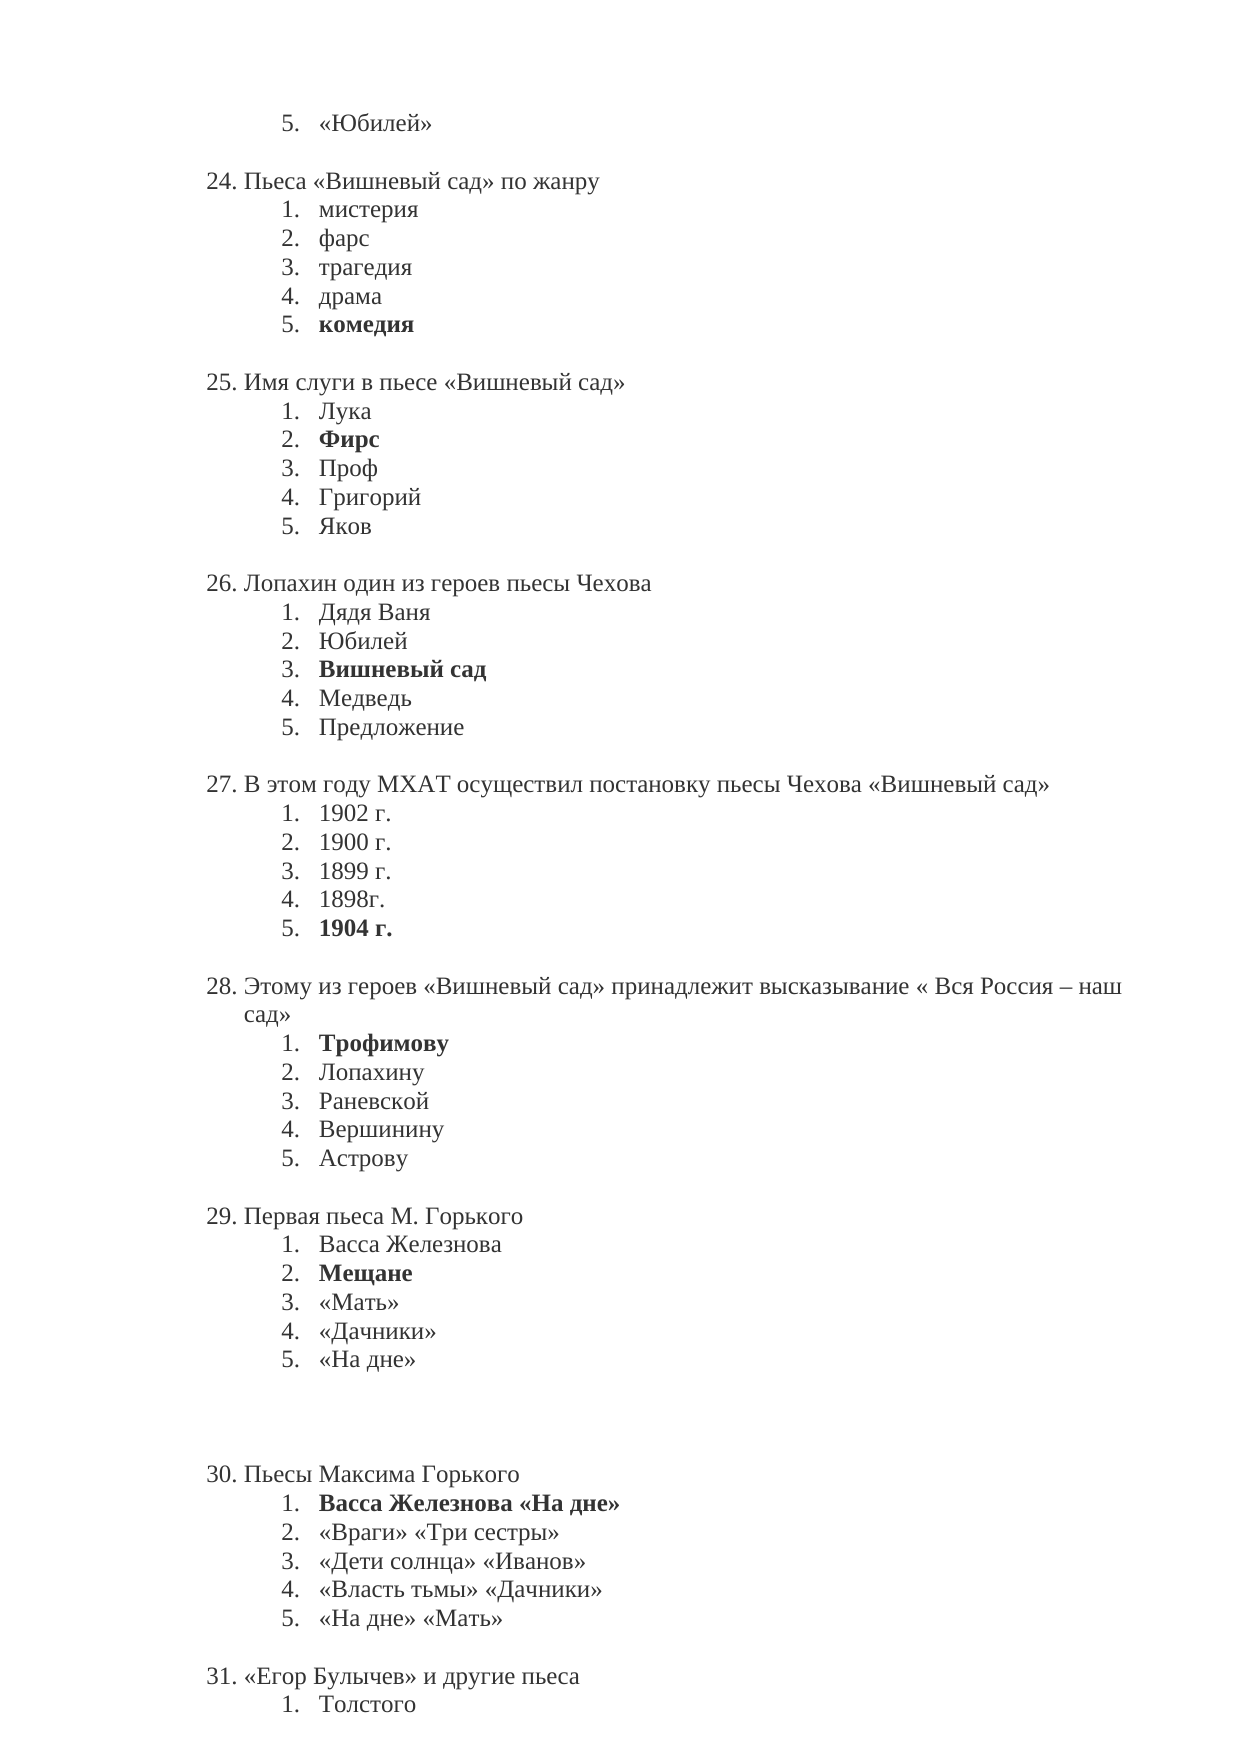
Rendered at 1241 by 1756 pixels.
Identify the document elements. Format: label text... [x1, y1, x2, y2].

list 1898г. [281, 884, 1161, 913]
list 1899 г. [281, 856, 1161, 884]
list Вершинину [281, 1114, 1161, 1143]
list «На дне» [281, 1344, 1161, 1373]
list «На дне» «Мать» [281, 1603, 1161, 1632]
list «Мать» [281, 1287, 1161, 1316]
list Вишневый сад [281, 654, 1161, 683]
list фарс [281, 223, 1161, 252]
list Лопахину [281, 1057, 1161, 1086]
list драма [281, 281, 1161, 309]
list Проф [281, 453, 1161, 482]
list 1902 г. [281, 798, 1161, 827]
list Лука [281, 396, 1161, 424]
list «Юбилей» [281, 108, 1161, 137]
list Пьесы Максима Горького [206, 1459, 1161, 1488]
list комедия [281, 309, 1161, 338]
list Трофимову [281, 1028, 1161, 1057]
list Раневской [281, 1086, 1161, 1114]
list Мещане [281, 1258, 1161, 1287]
list Фирс [281, 424, 1161, 453]
list «Дачники» [281, 1316, 1161, 1344]
list Первая пьеса М. Горького [206, 1201, 1161, 1229]
list трагедия [281, 252, 1161, 281]
list «Власть тьмы» «Дачники» [281, 1574, 1161, 1603]
list Яков [281, 511, 1161, 539]
list Предложение [281, 712, 1161, 741]
list 1900 г. [281, 827, 1161, 856]
list «Враги» «Три сестры» [281, 1517, 1161, 1546]
list Дядя Ваня [281, 597, 1161, 626]
list Васса Железнова «На дне» [281, 1488, 1161, 1517]
list Лопахин один из героев пьесы Чехова [206, 568, 1161, 597]
list Пьеса «Вишневый сад» по жанру [206, 166, 1161, 194]
list «Дети солнца» «Иванов» [281, 1546, 1161, 1574]
list мистерия [281, 194, 1161, 223]
list Юбилей [281, 626, 1161, 654]
list Толстого [281, 1689, 1161, 1718]
list Васса Железнова [281, 1229, 1161, 1258]
list «Егор Булычев» и другие пьеса [206, 1661, 1161, 1689]
list Этому из героев «Вишневый сад» принадлежит высказывание « Вся Россия – наш сад» [206, 971, 1161, 1028]
list В этом году МХАТ осуществил постановку пьесы Чехова «Вишневый сад» [206, 769, 1161, 798]
list Имя слуги в пьесе «Вишневый сад» [206, 367, 1161, 396]
list Астрову [281, 1143, 1161, 1172]
list 1904 г. [281, 913, 1161, 942]
list Медведь [281, 683, 1161, 712]
list Григорий [281, 482, 1161, 511]
